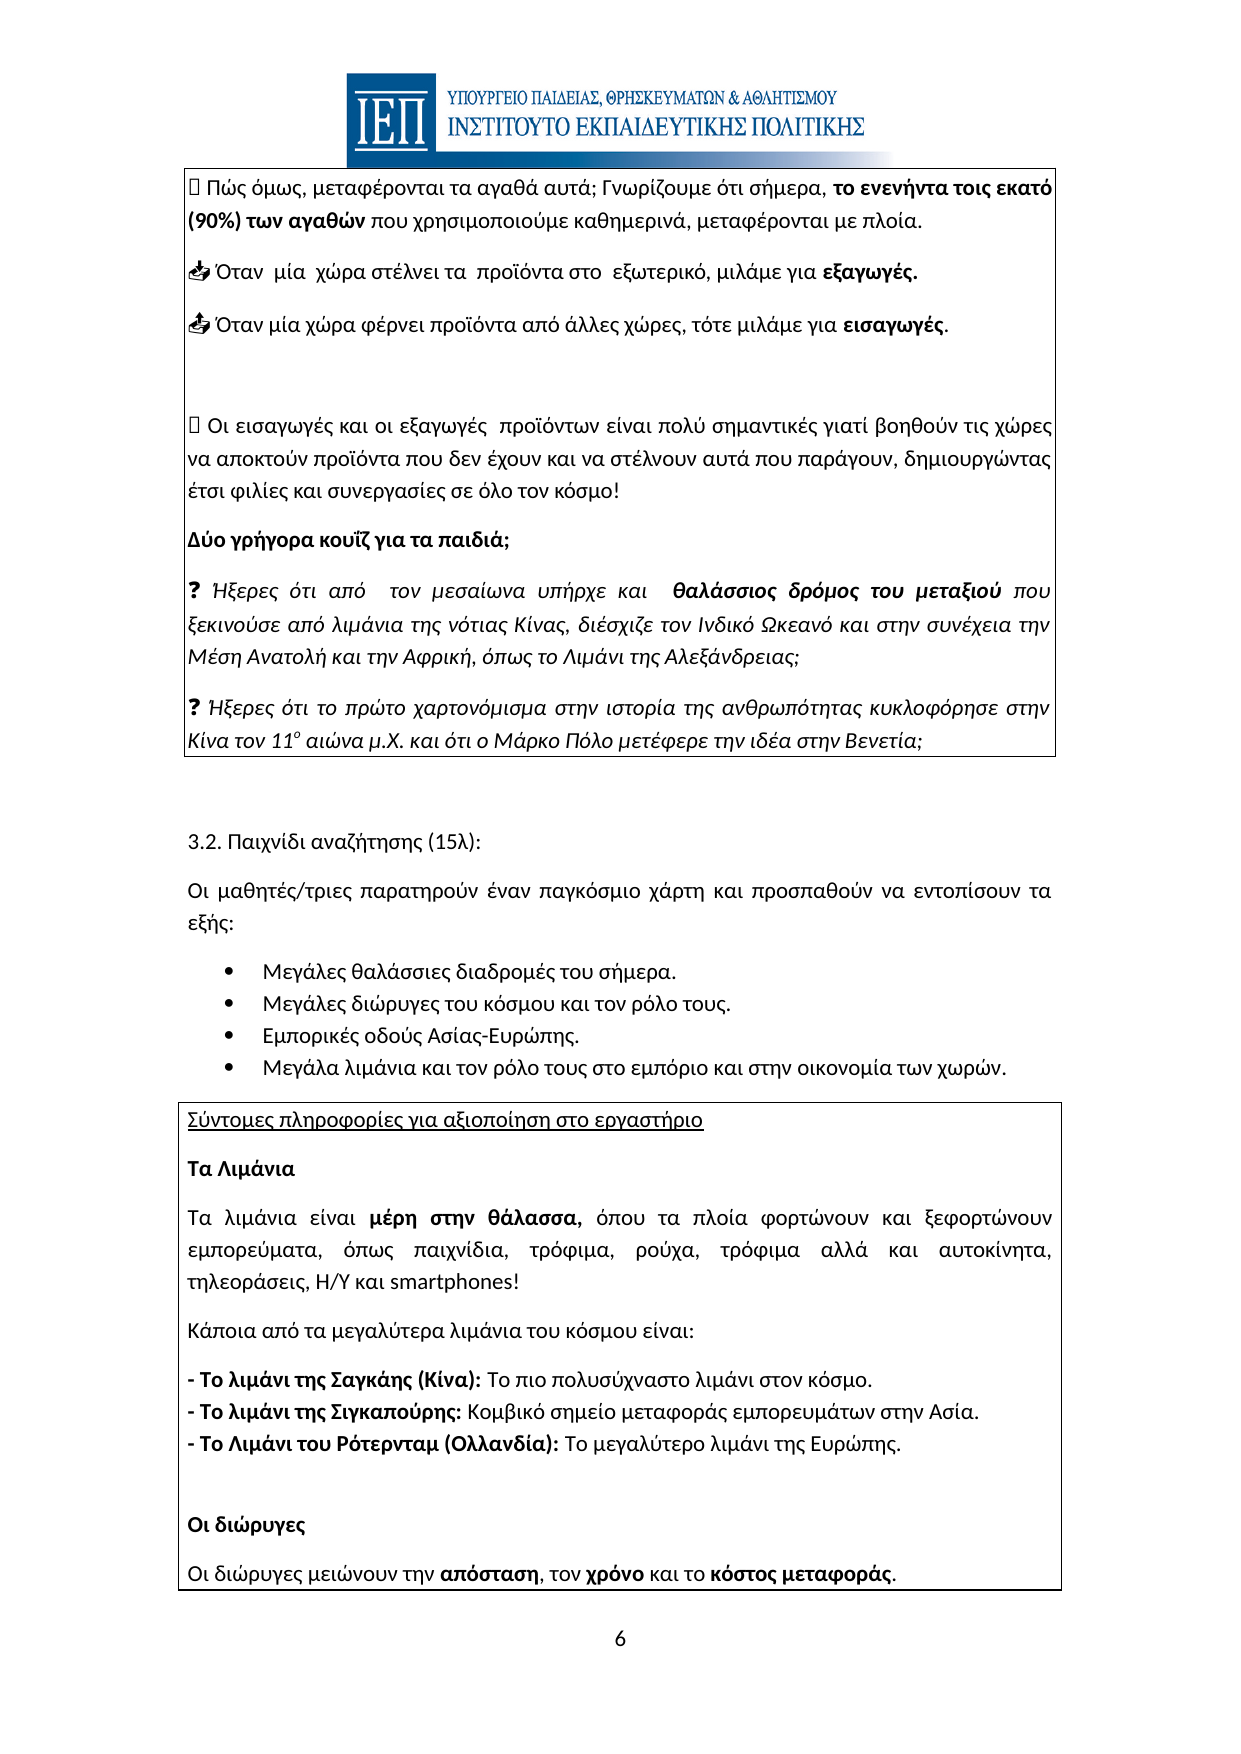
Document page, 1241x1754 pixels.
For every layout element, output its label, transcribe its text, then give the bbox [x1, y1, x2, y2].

picture [346, 73, 894, 168]
text Οι μαθητές/τριες παρατηρούν έναν παγκόσμιο χάρτη και προσπαθούν να εντοπίσουν τα εξής: [187, 876, 1053, 936]
text 📤 Όταν μία χώρα φέρνει προϊόντα από άλλες χώρες, τότε μιλάμε για εισαγωγές. [185, 304, 1055, 339]
list Μεγάλες θαλάσσιες διαδρομές του σήμερα. [225, 957, 1053, 985]
text Δύο γρήγορα κουΐζ για τα παιδιά; [185, 522, 1055, 553]
text Κάποια από τα μεγαλύτερα λιμάνια του κόσμου είναι: [179, 1313, 1061, 1344]
text 3.2. Παιχνίδι αναζήτησης (15λ): [187, 827, 1053, 855]
text Τα λιμάνια είναι μέρη στην θάλασσα, όπου τα πλοία φορτώνουν και ξεφορτώνουν εμπορεύματα, όπως παιχνίδια, τρόφιμα, ρούχα, τρόφιμα αλλά και αυτοκίνητα, τηλεοράσεις, Η/Υ και smartphones! [179, 1200, 1061, 1296]
text Οι διώρυγες μειώνουν την απόσταση, τον χρόνο και το κόστος μεταφοράς. [179, 1556, 1061, 1589]
text Τα Λιμάνια [179, 1151, 1061, 1182]
text ❓ Ήξερες ότι το πρώτο χαρτονόμισμα στην ιστορία της ανθρωπότητας κυκλοφόρησε στην Κίνα τον 11ο αιώνα μ.Χ. και ότι ο Μάρκο Πόλο μετέφερε την ιδέα στην Βενετία; [185, 688, 1055, 756]
list Μεγάλες διώρυγες του κόσμου και τον ρόλο τους. [225, 989, 1053, 1017]
list - Το Λιμάνι του Ρότερνταμ (Ολλανδία): Το μεγαλύτερο λιμάνι της Ευρώπης. [179, 1426, 1061, 1458]
text 📥 Όταν μία χώρα στέλνει τα προϊόντα στο εξωτερικό, μιλάμε για εξαγωγές. [185, 252, 1055, 286]
text 🔹 Οι εισαγωγές και οι εξαγωγές προϊόντων είναι πολύ σημαντικές γιατί βοηθούν τις χώρες να αποκτούν προϊόντα που δεν έχουν και να στέλνουν αυτά που παράγουν, δημιουργώντας έτσι φιλίες και συνεργασίες σε όλο τον κόσμο! [185, 406, 1055, 504]
text Οι διώρυγες [179, 1507, 1061, 1539]
list Εμπορικές οδούς Ασίας-Ευρώπης. [225, 1021, 1053, 1049]
list - Το λιμάνι της Σιγκαπούρης: Κομβικό σημείο μεταφοράς εμπορευμάτων στην Ασία. [179, 1394, 1061, 1425]
list - Το λιμάνι της Σαγκάης (Κίνα): Το πιο πολυσύχναστο λιμάνι στον κόσμο. [179, 1362, 1061, 1393]
list Μεγάλα λιμάνια και τον ρόλο τους στο εμπόριο και στην οικονομία των χωρών. [225, 1053, 1053, 1081]
text Σύντομες πληροφορίες για αξιοποίηση στο εργαστήριο [179, 1103, 1061, 1133]
text ❓ Ήξερες ότι από τον μεσαίωνα υπήρχε και θαλάσσιος δρόμος του μεταξιού που ξεκινούσε από λιμάνια της νότιας Κίνας, διέσχιζε τον Ινδικό Ωκεανό και στην συνέχεια την Μέση Ανατολή και την Αφρική, όπως το Λιμάνι της Αλεξάνδρειας; [185, 571, 1055, 670]
text 🔹 Πώς όμως, μεταφέρονται τα αγαθά αυτά; Γνωρίζουμε ότι σήμερα, το ενενήντα τοις εκατό (90%) των αγαθών που χρησιμοποιούμε καθημερινά, μεταφέρονται με πλοία. [185, 169, 1055, 234]
